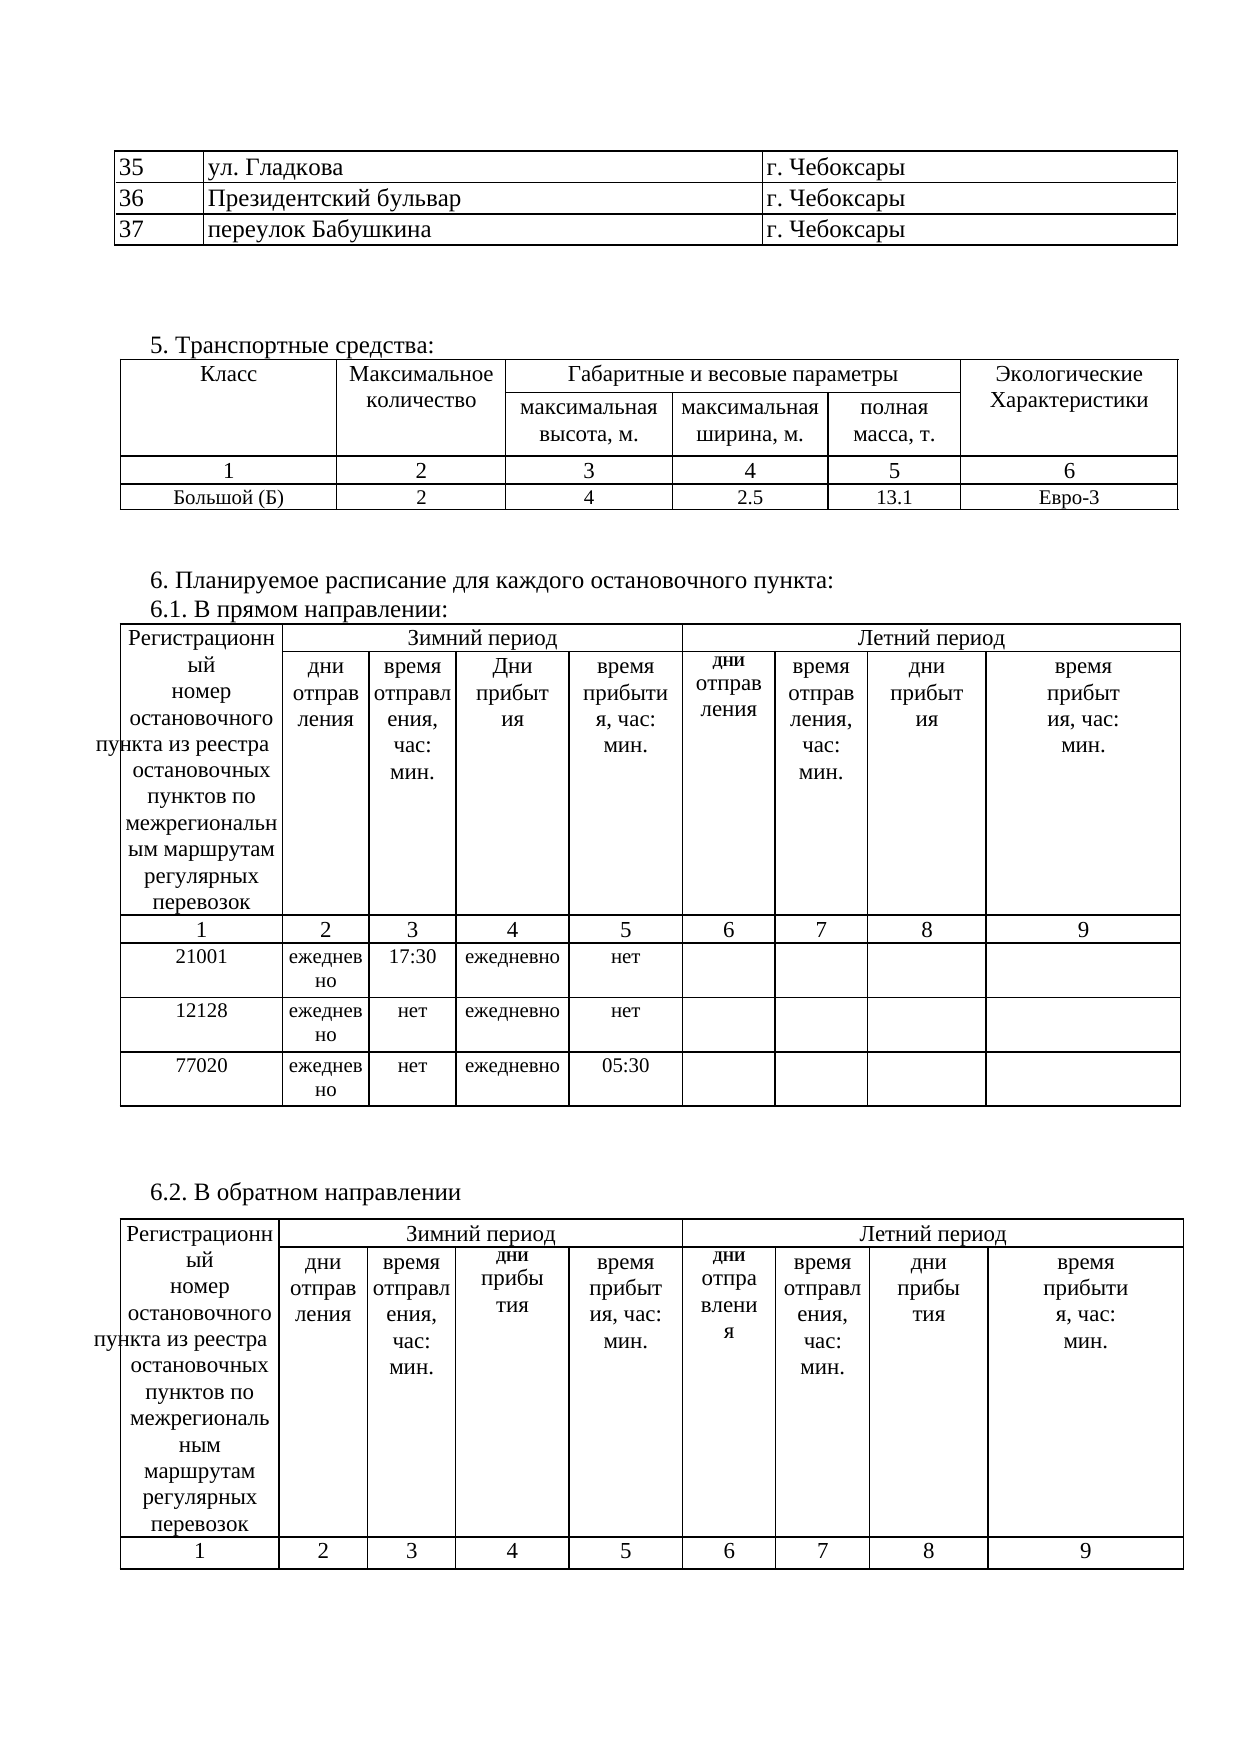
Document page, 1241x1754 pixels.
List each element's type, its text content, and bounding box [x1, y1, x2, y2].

table_cell 4 [457, 916, 568, 942]
table_cell 37 [115, 214, 203, 244]
table_cell 4 [456, 1538, 568, 1568]
table_header Габаритные и весовые параметры [506, 360, 960, 392]
table_cell 36 [115, 183, 203, 213]
table_cell Большой (Б) [121, 485, 336, 509]
table_cell 2 [337, 457, 505, 483]
table_cell ДНИ отправ ления [683, 652, 774, 914]
table_header Экологические Характеристики [961, 360, 1177, 455]
table_cell [868, 1053, 985, 1105]
table_cell Президентский бульвар [204, 183, 762, 213]
table_cell ежедневно [283, 1053, 368, 1105]
table_cell 5 [570, 1538, 682, 1568]
table_cell [683, 944, 774, 997]
table_cell 8 [868, 916, 985, 942]
table_cell [868, 944, 985, 997]
table_header Летний период [683, 1220, 1183, 1246]
table_header Летний период [683, 625, 1180, 651]
table_cell время прибыти я, час: мин. [570, 652, 682, 914]
table_cell дни отправ ления [280, 1248, 367, 1536]
table_cell 3 [368, 1538, 455, 1568]
table_cell максимальная ширина, м. [673, 393, 827, 455]
text 6.1. В прямом направлении: [150, 594, 1090, 623]
table_cell г. Чебоксары [763, 213, 1177, 244]
table_cell переулок Бабушкина [204, 215, 762, 244]
table_cell [776, 998, 867, 1051]
table_cell 2 [280, 1538, 367, 1568]
table_cell время отправл ения, час: мин. [776, 1248, 869, 1536]
table_cell 77020 [121, 1053, 282, 1105]
table_cell 6 [961, 457, 1177, 483]
table_cell 05:30 [570, 1053, 682, 1105]
table_cell нет [370, 998, 455, 1051]
table_cell Евро-3 [961, 485, 1177, 509]
table_header Зимний период [283, 625, 682, 651]
table_cell максимальная высота, м. [506, 393, 672, 455]
table_cell [987, 998, 1180, 1051]
text 6.2. В обратном направлении [150, 1177, 1090, 1206]
table_cell ежедневно [457, 944, 568, 997]
table_cell время прибыт ия, час: мин. [570, 1248, 682, 1536]
table_cell [987, 1053, 1180, 1105]
table_header Зимний период [280, 1220, 682, 1246]
table_cell г. Чебоксары [763, 152, 1177, 181]
table_cell 3 [506, 457, 672, 483]
table_cell ежедневно [457, 1053, 568, 1105]
table_cell 6 [683, 1538, 775, 1568]
text 6. Планируемое расписание для каждого остановочного пункта: [150, 565, 1090, 594]
table_cell 7 [776, 916, 867, 942]
table_header Класс [121, 360, 336, 455]
table_cell 12128 [121, 998, 282, 1051]
table_cell 17:30 [370, 944, 455, 997]
table_cell 8 [870, 1538, 987, 1568]
table_cell [987, 944, 1180, 997]
table_cell [776, 1053, 867, 1105]
table_cell 4 [506, 485, 672, 509]
table_cell 2 [283, 916, 368, 942]
table_cell 13.1 [829, 485, 960, 509]
table_cell ДНИ прибы тия [456, 1248, 568, 1536]
table_cell дни прибыт ия [868, 652, 985, 914]
table_cell [868, 998, 985, 1051]
table_cell 9 [989, 1538, 1183, 1568]
table_cell 9 [987, 916, 1180, 942]
table_cell время отправл ения, час: мин. [370, 652, 455, 914]
table_header Регистрационный номер остановочного пункта из реестра остановочных пунктов по межрегиональным маршрутам регулярных перевозок [121, 625, 282, 914]
table_cell полная масса, т. [829, 393, 960, 455]
table_cell нет [570, 944, 682, 997]
table_cell дни отправ ления [283, 652, 368, 914]
table_cell 2.5 [673, 485, 827, 509]
table_cell время прибыт ия, час: мин. [987, 652, 1180, 914]
table_cell ДНИ отпра влени я [683, 1248, 775, 1536]
table_cell ежедневно [457, 998, 568, 1051]
table_cell время прибыти я, час: мин. [989, 1248, 1183, 1536]
table_cell нет [370, 1053, 455, 1105]
table_cell [683, 1053, 774, 1105]
table_cell ежедневно [283, 944, 368, 997]
table_cell 4 [673, 457, 827, 483]
table_cell 6 [683, 916, 774, 942]
table_cell ул. Гладкова [204, 152, 762, 181]
table_cell 5 [829, 457, 960, 483]
table_cell 1 [121, 916, 282, 942]
table_cell 7 [776, 1538, 869, 1568]
table_header Максимальное количество [337, 360, 505, 455]
text 5. Транспортные средства: [150, 330, 1090, 358]
table_cell [683, 998, 774, 1051]
table_cell г. Чебоксары [763, 181, 1177, 213]
table_cell 5 [570, 916, 682, 942]
table_cell время отправл ения, час: мин. [368, 1248, 455, 1536]
table_cell Дни прибыт ия [457, 652, 568, 914]
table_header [121, 1220, 278, 1536]
table_cell 1 [121, 1538, 278, 1568]
table_cell 3 [370, 916, 455, 942]
table_cell 2 [337, 485, 505, 509]
table_cell дни прибы тия [870, 1248, 987, 1536]
table_cell время отправ ления, час: мин. [776, 652, 867, 914]
table_cell ежедневно [283, 998, 368, 1051]
table_cell нет [570, 998, 682, 1051]
table_cell [776, 944, 867, 997]
table_cell 1 [121, 457, 336, 483]
table_cell 35 [115, 152, 203, 181]
table_cell 21001 [121, 944, 282, 997]
